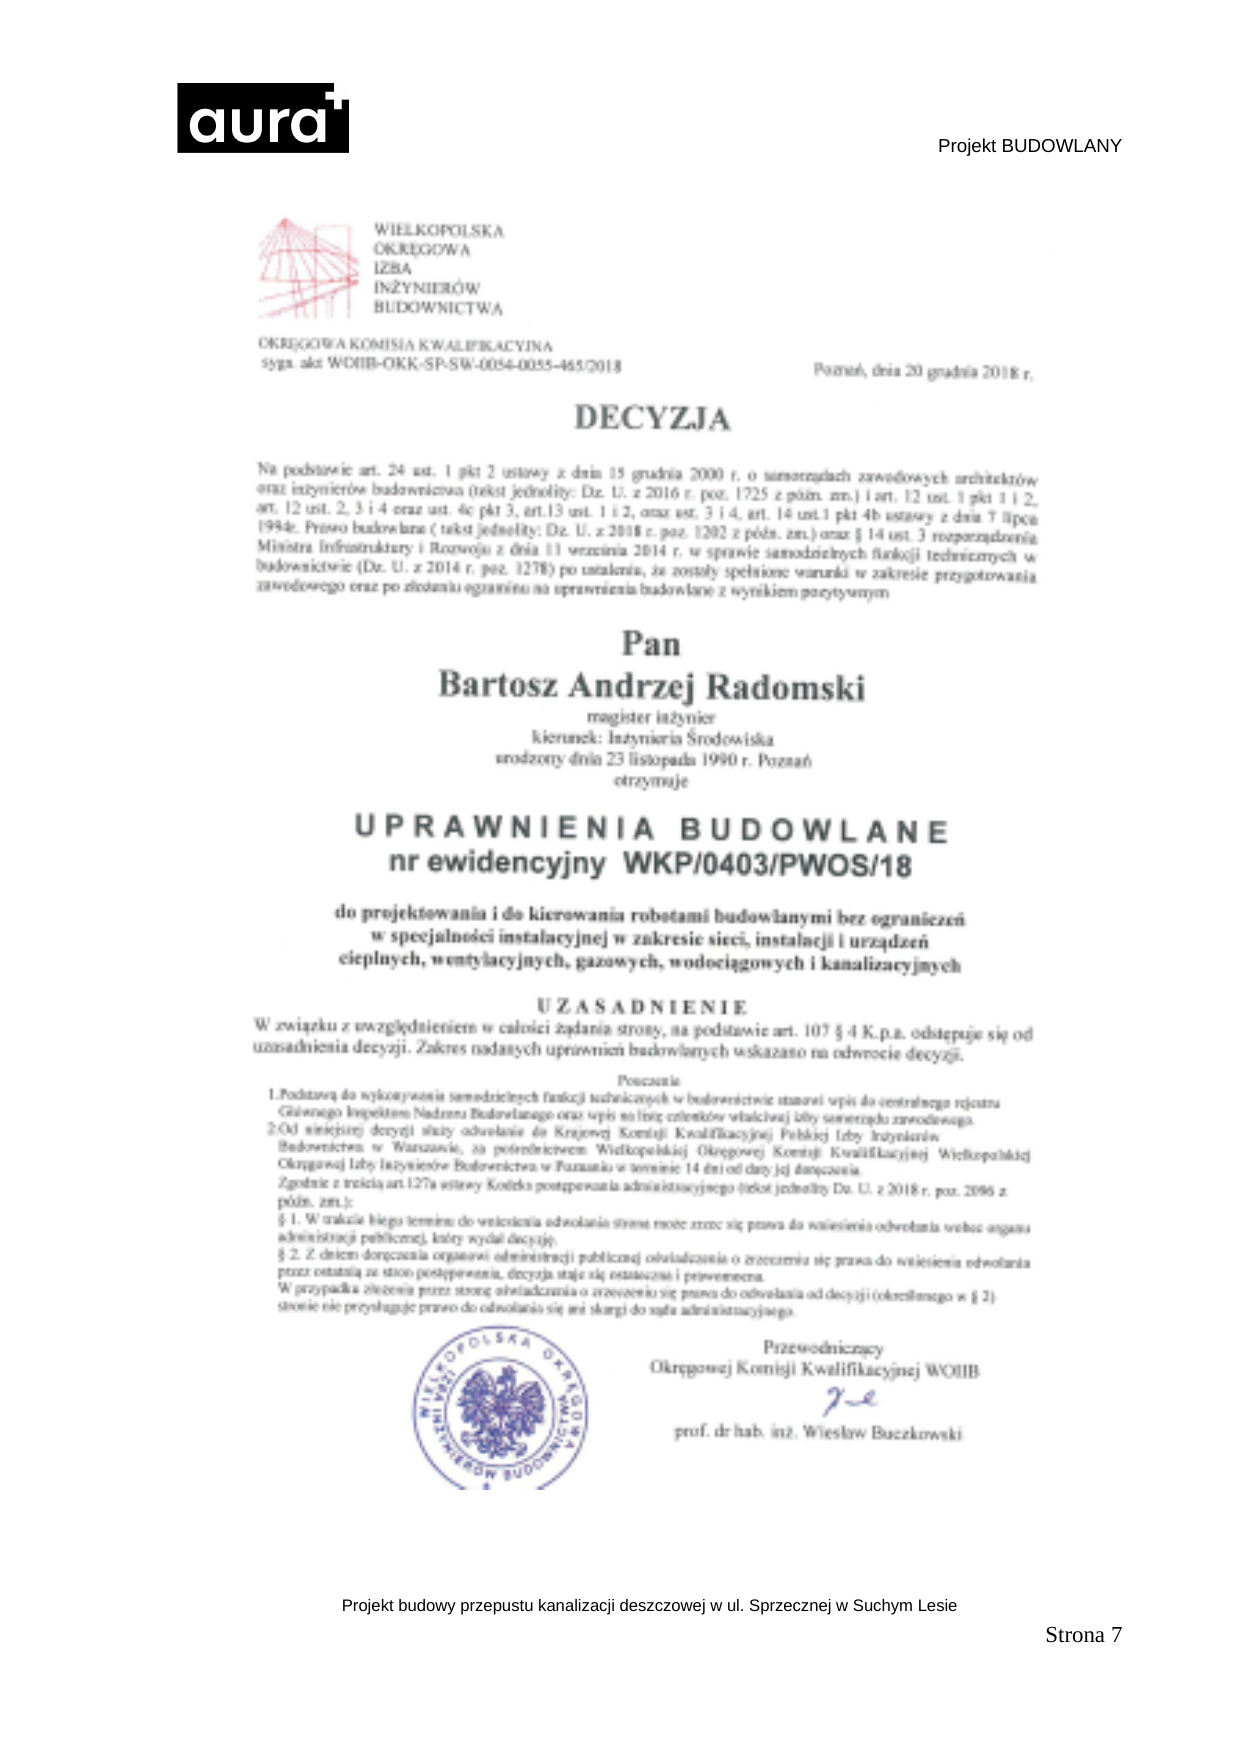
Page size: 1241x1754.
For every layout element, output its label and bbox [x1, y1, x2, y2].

picture [177, 83, 349, 153]
picture [235, 195, 1064, 1490]
